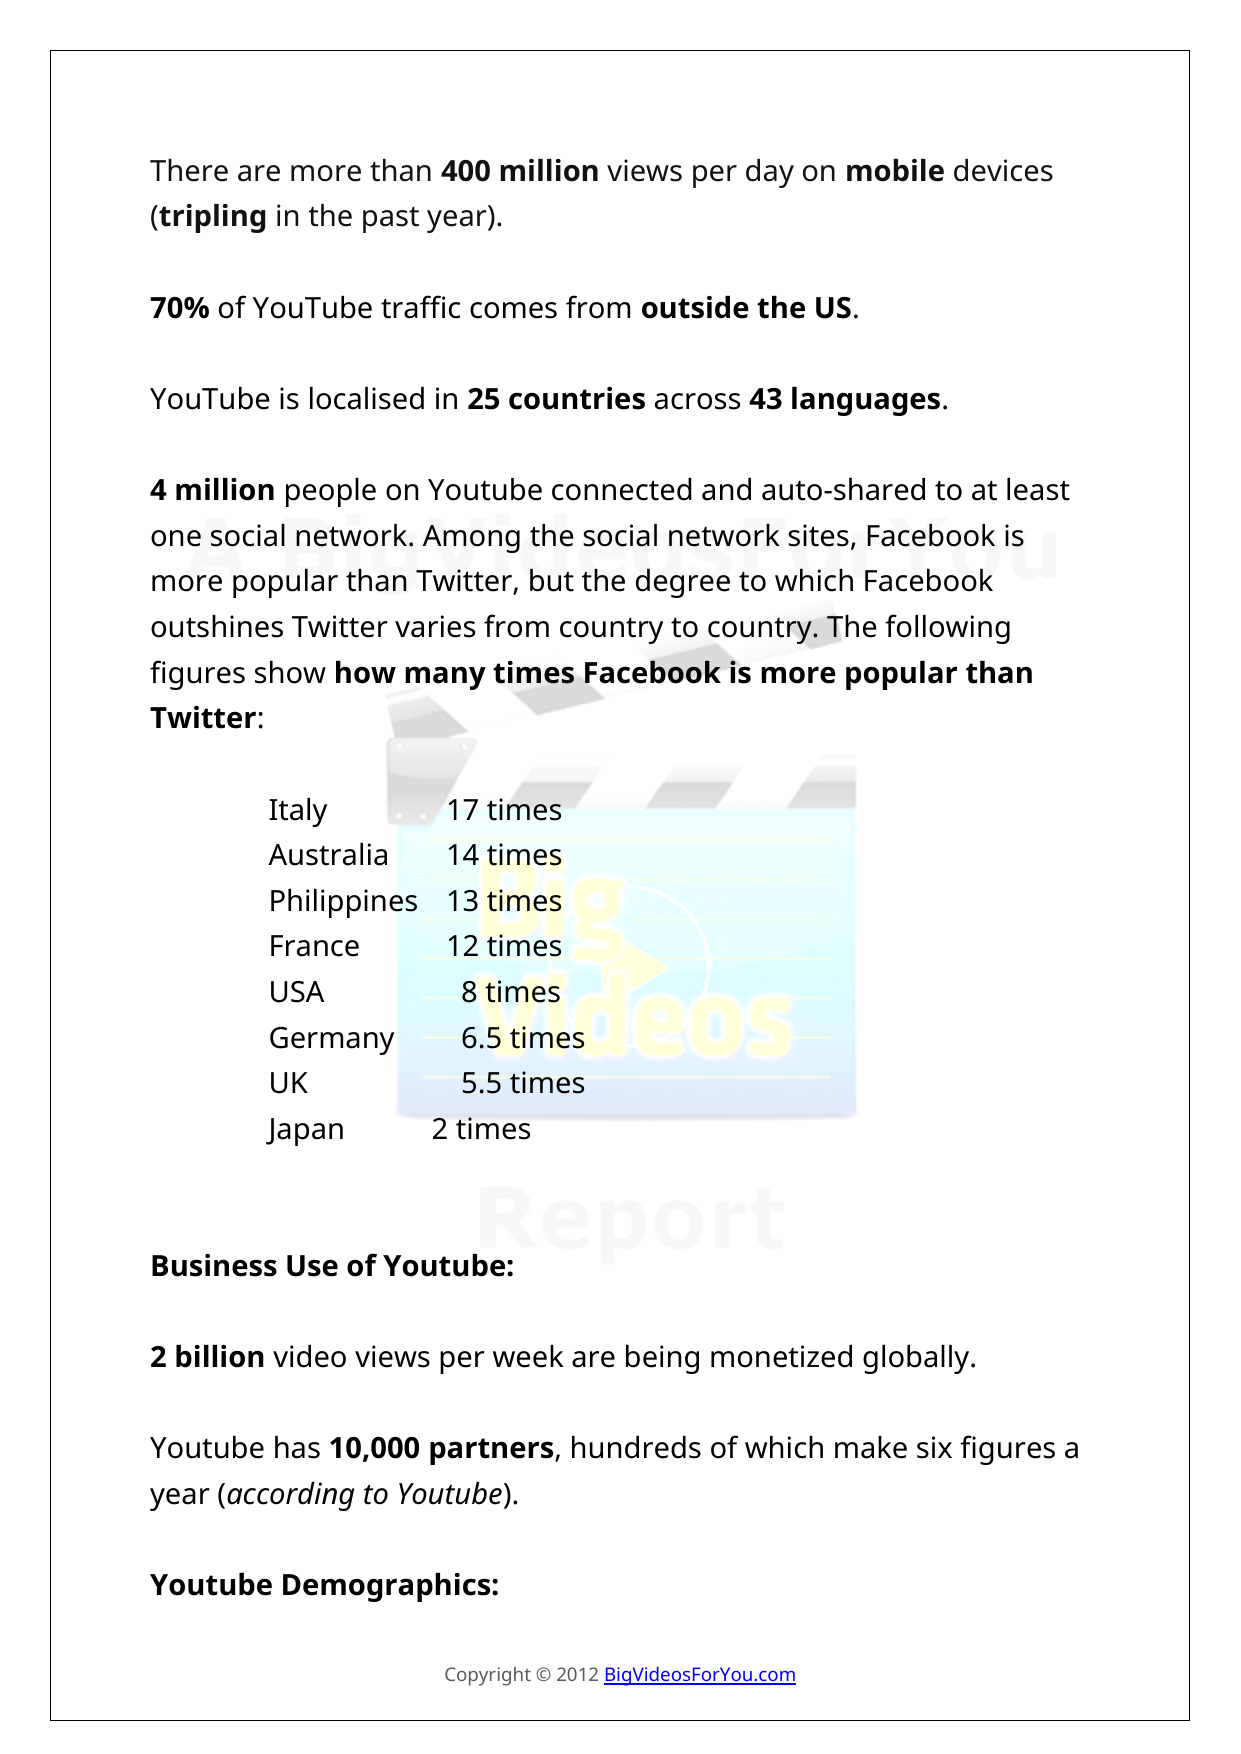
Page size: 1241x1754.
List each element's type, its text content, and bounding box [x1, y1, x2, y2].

text Australia 14 times [268, 834, 1090, 874]
text 70% of YouTube traffic comes from outside the US. [150, 287, 1090, 327]
text YouTube is localised in 25 countries across 43 languages. [150, 378, 1090, 418]
text Business Use of Youtube: [150, 1245, 1090, 1285]
text 2 billion video views per week are being monetized globally. [150, 1336, 1090, 1376]
text Youtube Demographics: [150, 1564, 1090, 1604]
text 4 million people on Youtube connected and auto-shared to at least one social network. Among the social network sites, Facebook is more popular than Twitter, but the degree to which Facebook outshines Twitter varies from country to country. The following figures show how many times Facebook is more popular than Twitter: [150, 469, 1090, 737]
text France 12 times [268, 926, 1090, 965]
text Germany 6.5 times [268, 1017, 1090, 1057]
text Youtube has 10,000 partners, hundreds of which make six figures a year (according to Youtube). [150, 1427, 1090, 1513]
text USA 8 times [268, 971, 1090, 1011]
text Japan 2 times [268, 1108, 1090, 1148]
text There are more than 400 million views per day on mobile devices (tripling in the past year). [150, 150, 1090, 235]
text Italy 17 times [268, 789, 1090, 828]
text UK 5.5 times [268, 1062, 1090, 1102]
text Philippines 13 times [268, 880, 1090, 920]
